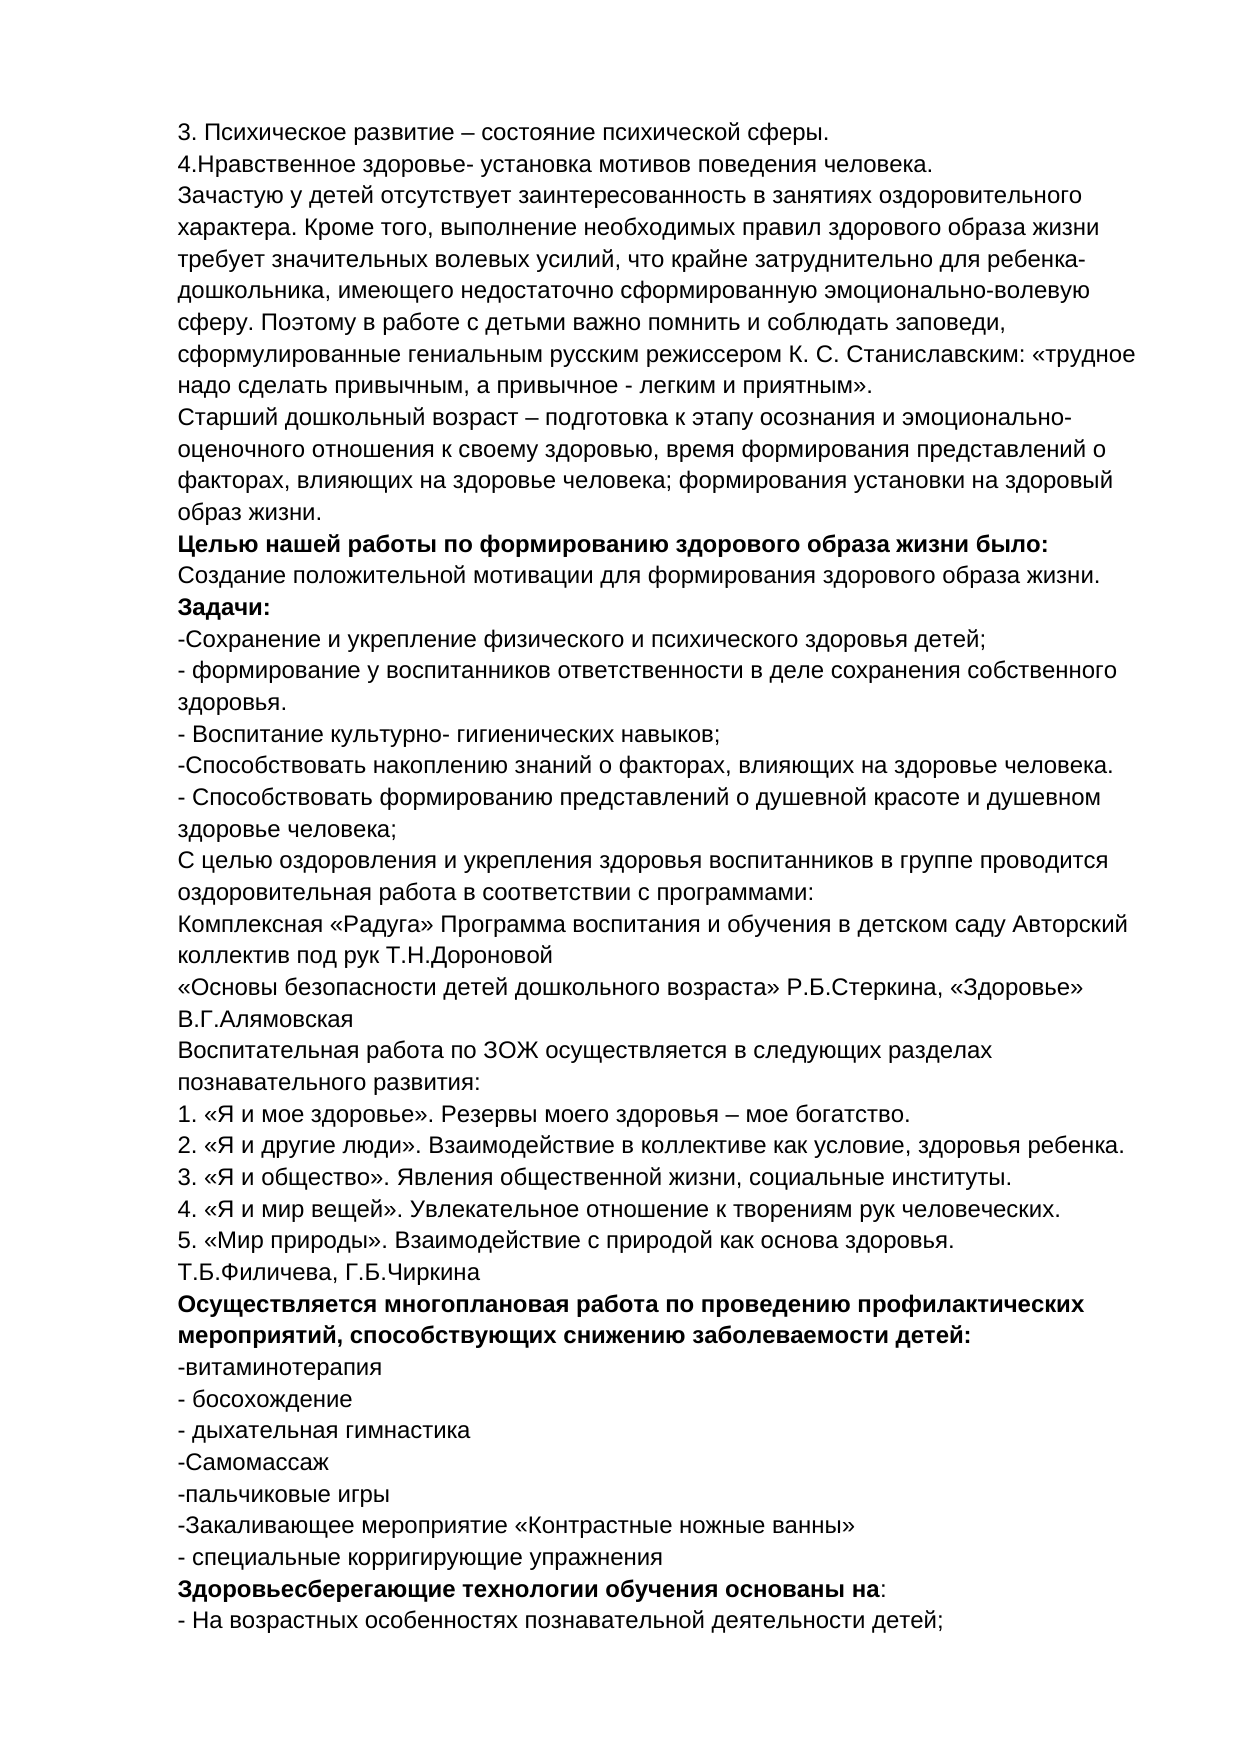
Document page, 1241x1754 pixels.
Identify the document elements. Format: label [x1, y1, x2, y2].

text [177, 118, 1152, 1634]
